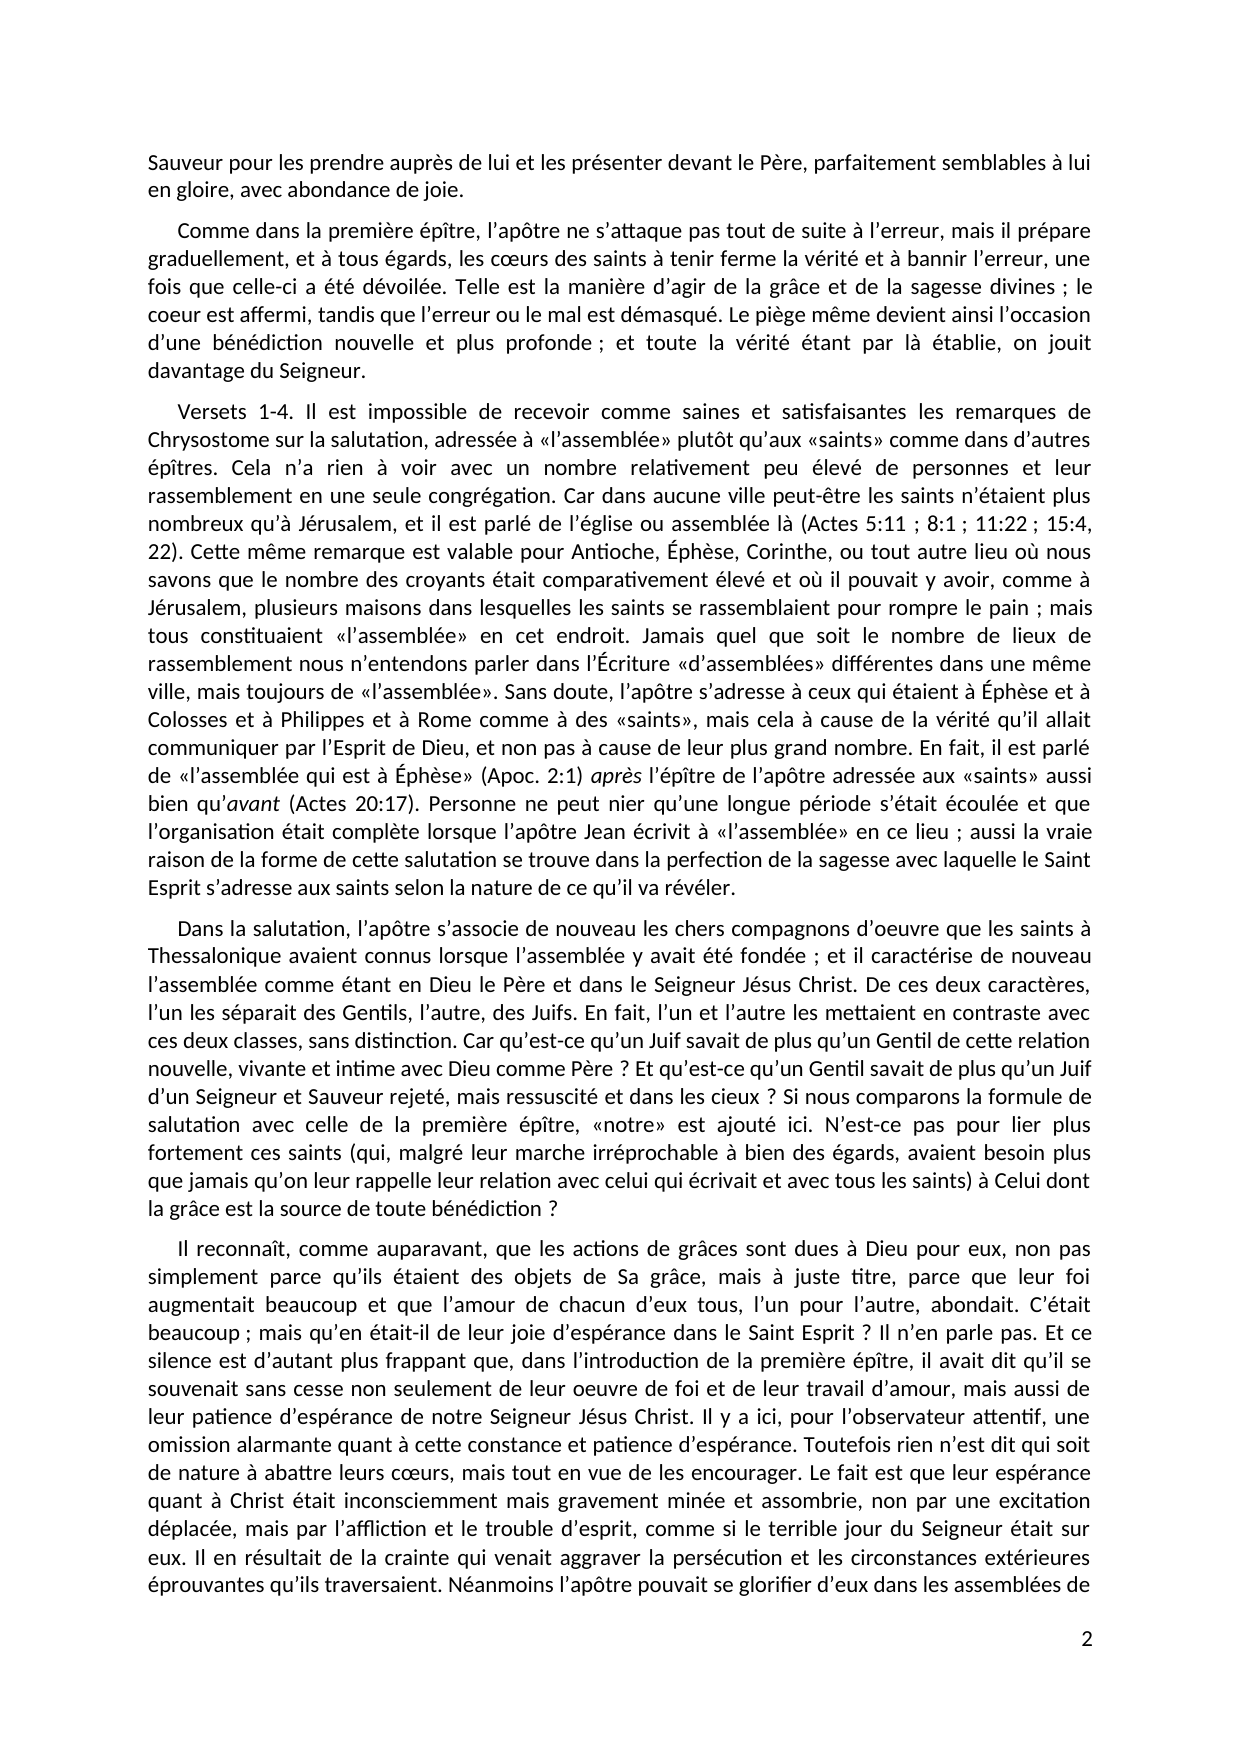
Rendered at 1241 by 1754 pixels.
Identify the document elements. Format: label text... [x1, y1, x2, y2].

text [148, 1234, 1093, 1599]
text Comme dans la première épître, l’apôtre ne s’attaque pas tout de suite à l’erreur, mais il prépare graduellement, et à tous égards, les cœurs des saints à tenir ferme la vérité et à bannir l’erreur, une fois que celle-ci a été dévoilée. Telle est la manière d’agir de la grâce et de la sagesse divines ; le coeur est affermi, tandis que l’erreur ou le mal est démasqué. Le piège même devient ainsi l’occasion d’une bénédiction nouvelle et plus profonde ; et toute la vérité étant par là établie, on jouit davantage du Seigneur. [148, 216, 1093, 384]
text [148, 148, 1093, 204]
text Versets 1-4. Il est impossible de recevoir comme saines et satisfaisantes les remarques de Chrysostome sur la salutation, adressée à «l’assemblée» plutôt qu’aux «saints» comme dans d’autres épîtres. Cela n’a rien à voir avec un nombre relativement peu élevé de personnes et leur rassemblement en une seule congrégation. Car dans aucune ville peut-être les saints n’étaient plus nombreux qu’à Jérusalem, et il est parlé de l’église ou assemblée là (Actes 5:11 ; 8:1 ; 11:22 ; 15:4, 22). Cette même remarque est valable pour Antioche, Éphèse, Corinthe, ou tout autre lieu où nous savons que le nombre des croyants était comparativement élevé et où il pouvait y avoir, comme à Jérusalem, plusieurs maisons dans lesquelles les saints se rassemblaient pour rompre le pain ; mais tous constituaient «l’assemblée» en cet endroit. Jamais quel que soit le nombre de lieux de rassemblement nous n’entendons parler dans l’Écriture «d’assemblées» différentes dans une même ville, mais toujours de «l’assemblée». Sans doute, l’apôtre s’adresse à ceux qui étaient à Éphèse et à Colosses et à Philippes et à Rome comme à des «saints», mais cela à cause de la vérité qu’il allait communiquer par l’Esprit de Dieu, et non pas à cause de leur plus grand nombre. En fait, il est parlé de «l’assemblée qui est à Éphèse» (Apoc. 2:1) après l’épître de l’apôtre adressée aux «saints» aussi bien qu’avant (Actes 20:17). Personne ne peut nier qu’une longue période s’était écoulée et que l’organisation était complète lorsque l’apôtre Jean écrivit à «l’assemblée» en ce lieu ; aussi la vraie raison de la forme de cette salutation se trouve dans la perfection de la sagesse avec laquelle le Saint Esprit s’adresse aux saints selon la nature de ce qu’il va révéler. [148, 397, 1093, 901]
text Dans la salutation, l’apôtre s’associe de nouveau les chers compagnons d’oeuvre que les saints à Thessalonique avaient connus lorsque l’assemblée y avait été fondée ; et il caractérise de nouveau l’assemblée comme étant en Dieu le Père et dans le Seigneur Jésus Christ. De ces deux caractères, l’un les séparait des Gentils, l’autre, des Juifs. En fait, l’un et l’autre les mettaient en contraste avec ces deux classes, sans distinction. Car qu’est-ce qu’un Juif savait de plus qu’un Gentil de cette relation nouvelle, vivante et intime avec Dieu comme Père ? Et qu’est-ce qu’un Gentil savait de plus qu’un Juif d’un Seigneur et Sauveur rejeté, mais ressuscité et dans les cieux ? Si nous comparons la formule de salutation avec celle de la première épître, «notre» est ajouté ici. N’est-ce pas pour lier plus fortement ces saints (qui, malgré leur marche irréprochable à bien des égards, avaient besoin plus que jamais qu’on leur rappelle leur relation avec celui qui écrivait et avec tous les saints) à Celui dont la grâce est la source de toute bénédiction ? [148, 914, 1093, 1222]
